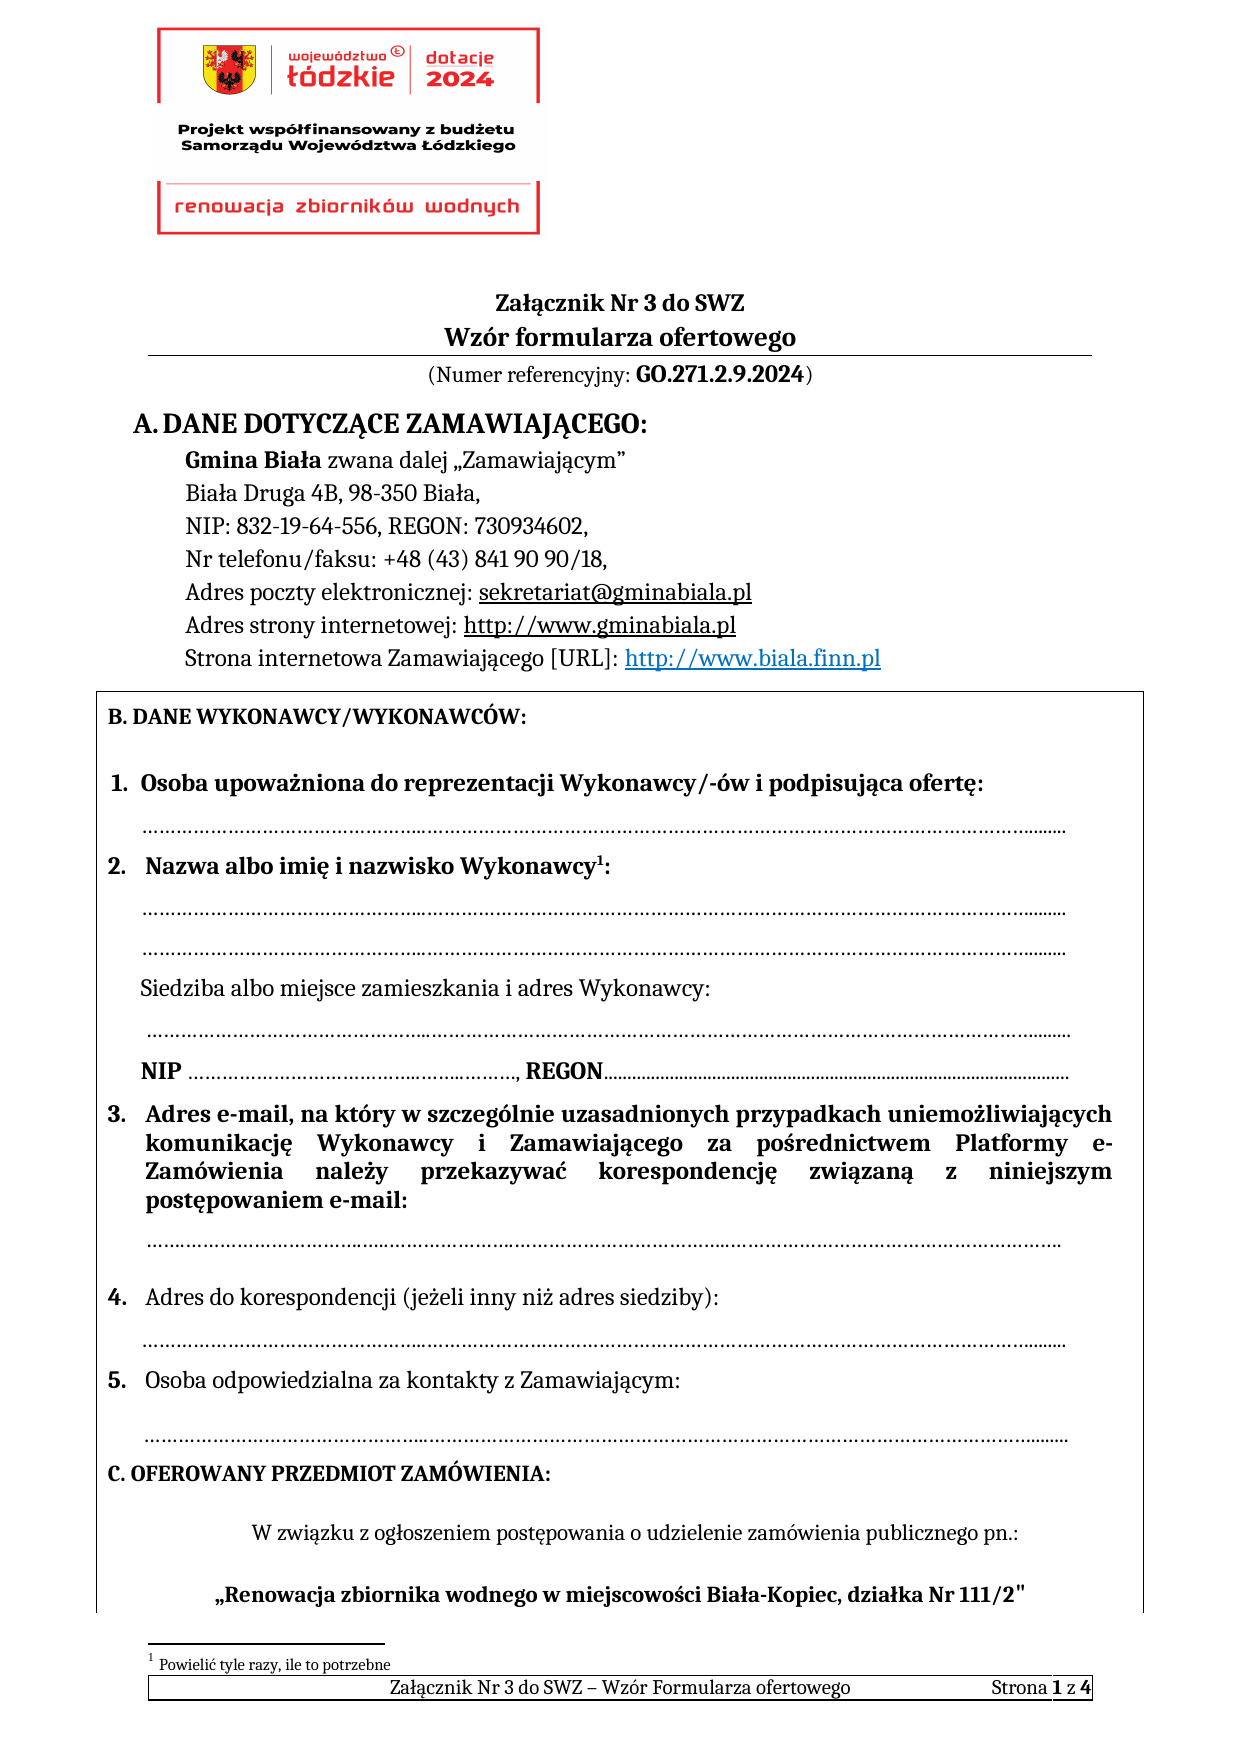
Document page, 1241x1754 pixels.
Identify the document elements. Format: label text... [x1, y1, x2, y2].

picture [147, 19, 550, 243]
text Gmina Biała zwana dalej „Zamawiającym” [185, 446, 1092, 474]
text NIP: 832-19-64-556, REGON: 730934602, [185, 512, 1092, 541]
table_header B. DANE WYKONAWCY/WYKONAWCÓW: Osoba upoważniona do reprezentacji Wykonawcy/-ów i podpisująca ofertę: …………………………………………..……………………………………………………………………………………………........ Nazwa albo imię i nazwisko Wykonawcy: …………………………………………..……………………………………………………………………………………………........ …………………………………………..……………………………………………………………………………………………........ Siedziba albo miejsce zamieszkania i adres Wykonawcy: …………………………………………..……………………………………………………………………………………………........ NIP …………………………………..……..………, REGON................................................................................................... Adres e-mail, na który w szczególnie uzasadnionych przypadkach uniemożliwiających komunikację Wykonawcy i Zamawiającego za pośrednictwem Platformy e-Zamówienia należy przekazywać korespondencję związaną z niniejszym postępowaniem e-mail: …….………………………….…..………………….………………………………..…………………………………………………. Adres do korespondencji (jeżeli inny niż adres siedziby): …………………………………………..……………………………………………………………………………………………........ Osoba odpowiedzialna za kontakty z Zamawiającym: …………………………………………..……………………………………………………………………………………………........ [97, 692, 1143, 1448]
list DANE DOTYCZĄCE ZAMAWIAJĄCEGO: [133, 407, 1092, 441]
text Adres strony internetowej: http://www.gminabiala.pl [185, 611, 1092, 639]
text Adres poczty elektronicznej: sekretariat@gminabiala.pl [185, 578, 1092, 607]
text Biała Druga 4B, 98-350 Biała, [185, 479, 1092, 507]
text Wzór formularza ofertowego [148, 322, 1092, 355]
text Nr telefonu/faksu: +48 (43) 841 90 90/18, [185, 545, 1092, 573]
text (Numer referencyjny: GO.271.2.9.2024) [148, 360, 1092, 389]
text Załącznik Nr 3 do SWZ [148, 288, 1092, 317]
text Strona internetowa Zamawiającego [URL]: http://www.biala.finn.pl [185, 644, 1092, 673]
